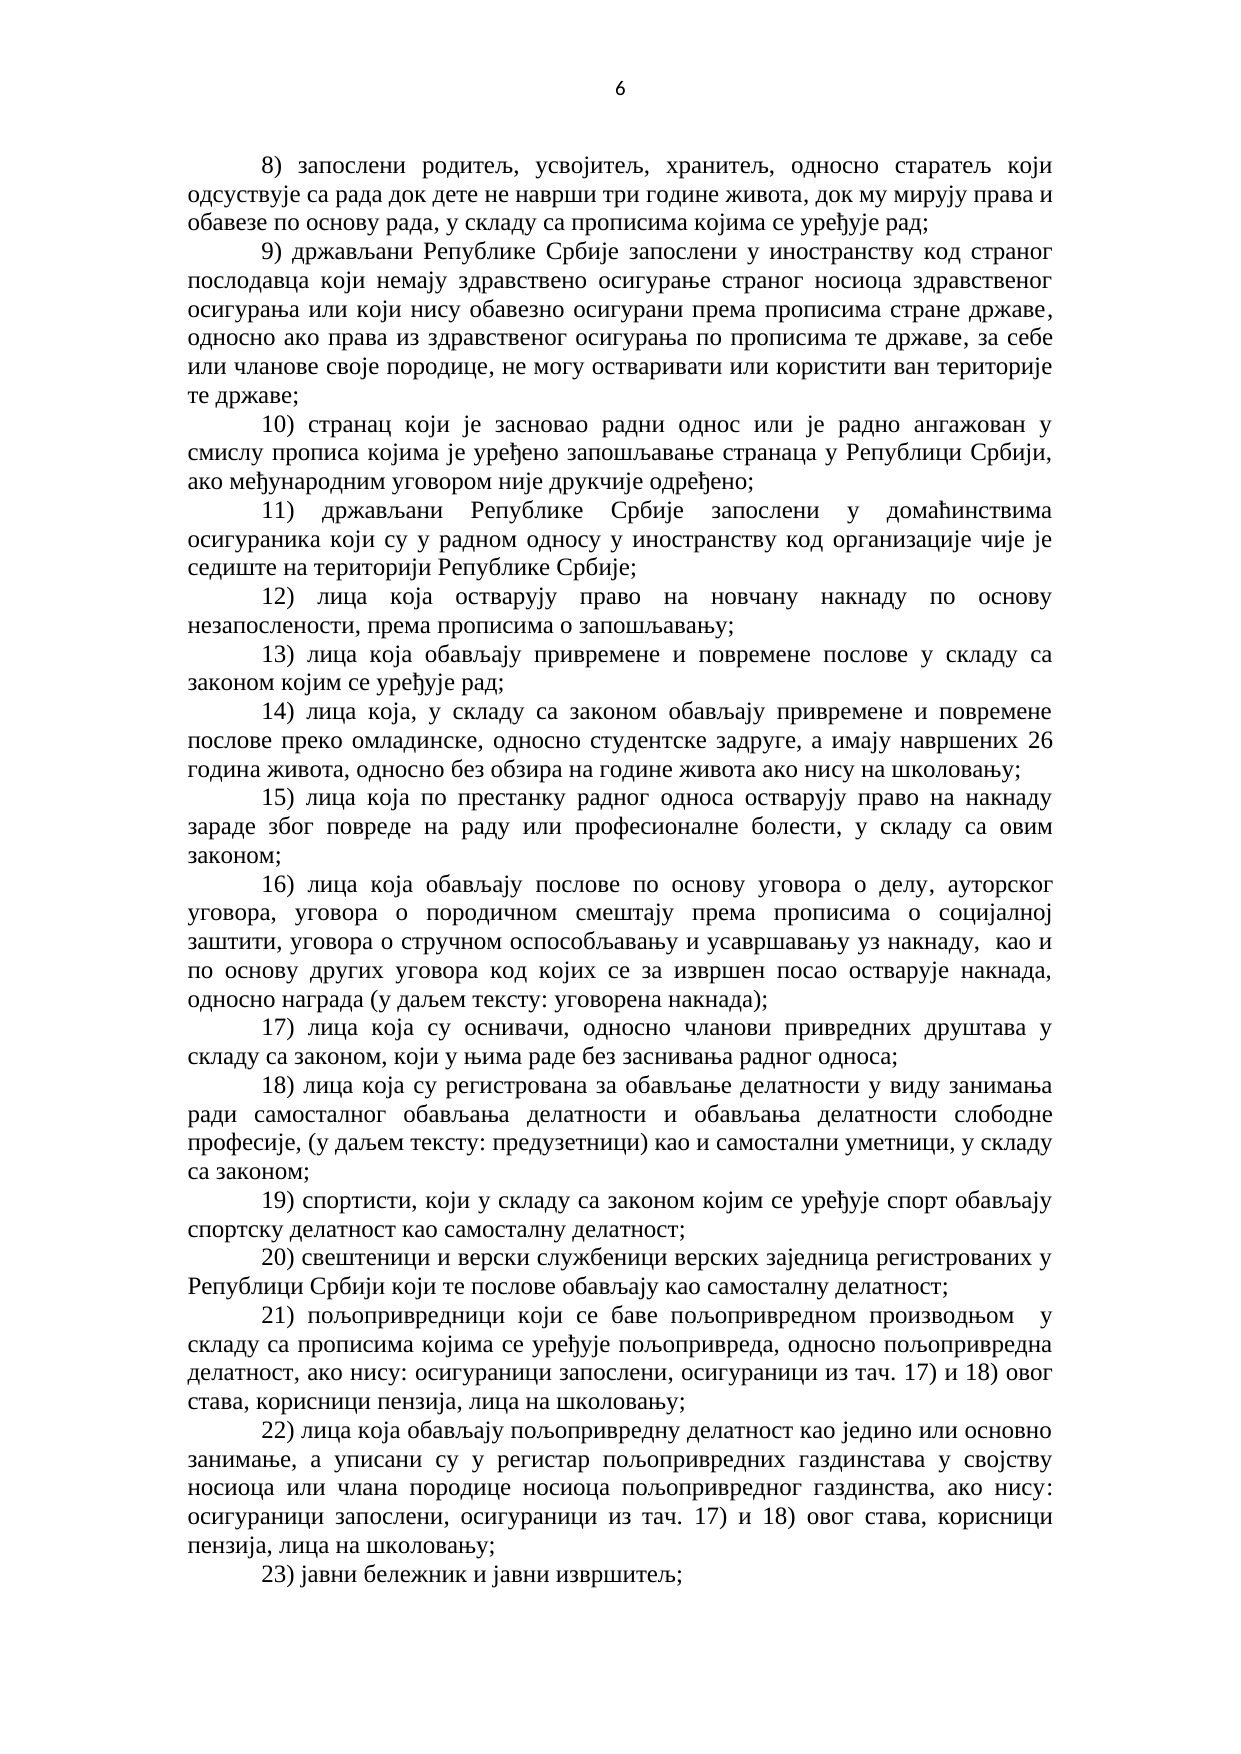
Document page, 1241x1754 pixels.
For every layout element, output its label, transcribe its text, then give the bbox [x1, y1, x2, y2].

text 20) свештеници и верски службеници верских заједница регистрованих у Републици Србији који те послове обављају као самосталну делатност; [187, 1242, 1053, 1300]
text 9) држављани Републике Србије запослени у иностранству код страног послодавца који немају здравствено осигурање страног носиоца здравственог осигурања или који нису обавезно осигурани према прописима стране државе, односно ако права из здравственог осигурања по прописима те државе, за себе или чланове своје породице, не могу остваривати или користити ван територије те државе; [187, 236, 1053, 409]
text 19) спортисти, који у складу са законом којим се уређује спорт обављају спортску делатност као самосталну делатност; [187, 1185, 1053, 1242]
text 10) странац који је засновао радни однос или је радно ангажован у смислу прописа којима је уређено запошљавање странаца у Републици Србији, ако међународним уговором није друкчије одређено; [187, 409, 1053, 495]
text 18) лица која су регистрована за обављање делатности у виду занимања ради самосталног обављања делатности и обављања делатности слободне професије, (у даљем тексту: предузетници) као и самостални уметници, у складу са законом; [187, 1070, 1053, 1185]
text 13) лица која обављају привремене и повремене послове у складу са законом којим се уређује рад; [187, 639, 1053, 696]
text 15) лица која по престанку радног односа остварују право на накнаду зараде због повреде на раду или професионалне болести, у складу са овим законом; [187, 782, 1053, 869]
text 23) јавни бележник и јавни извршитељ; [187, 1559, 1053, 1587]
text 14) лица која, у складу са законом обављају привремене и повремене послове преко омладинске, односно студентске задруге, а имају навршених 26 година живота, односно без обзира на године живота ако нису на школовању; [187, 696, 1053, 782]
text 12) лица која остварују право на новчану накнаду по основу незапослености, према прописима о запошљавању; [187, 581, 1053, 639]
text 22) лица која обављају пољопривредну делатност као једино или основно занимање, а уписани су у регистар пољопривредних газдинстава у својству носиоца или члана породице носиоца пољопривредног газдинства, ако нису: осигураници запослени, осигураници из тач. 17) и 18) овог става, корисници пензија, лица на школовању; [187, 1415, 1053, 1559]
text 21) пољопривредници који се баве пољопривредном производњом у складу са прописима којима се уређује пољопривреда, односно пољопривредна делатност, ако нису: осигураници запослени, осигураници из тач. 17) и 18) овог става, корисници пензија, лица на школовању; [187, 1300, 1053, 1415]
text 17) лица која су оснивачи, односно чланови привредних друштава у складу са законом, који у њима раде без заснивања радног односа; [187, 1012, 1053, 1070]
text 8) запослени родитељ, усвојитељ, хранитељ, односно старатељ који одсуствује са рада док дете не наврши три године живота, док му мирују права и обавезе по основу рада, у складу са прописима којима се уређује рад; [187, 150, 1053, 236]
text 16) лица која обављају послове по основу уговора о делу, ауторског уговора, уговора о породичном смештају према прописима о социјалној заштити, уговора о стручном оспособљавању и усавршавању уз накнаду, као и по основу других уговора код којих се за извршен посао остварује накнада, односно награда (у даљем тексту: уговорена накнада); [187, 869, 1053, 1012]
text 11) држављани Републике Србије запослени у домаћинствима осигураника који су у радном односу у иностранству код организације чије је седиште на територији Републике Србије; [187, 495, 1053, 581]
